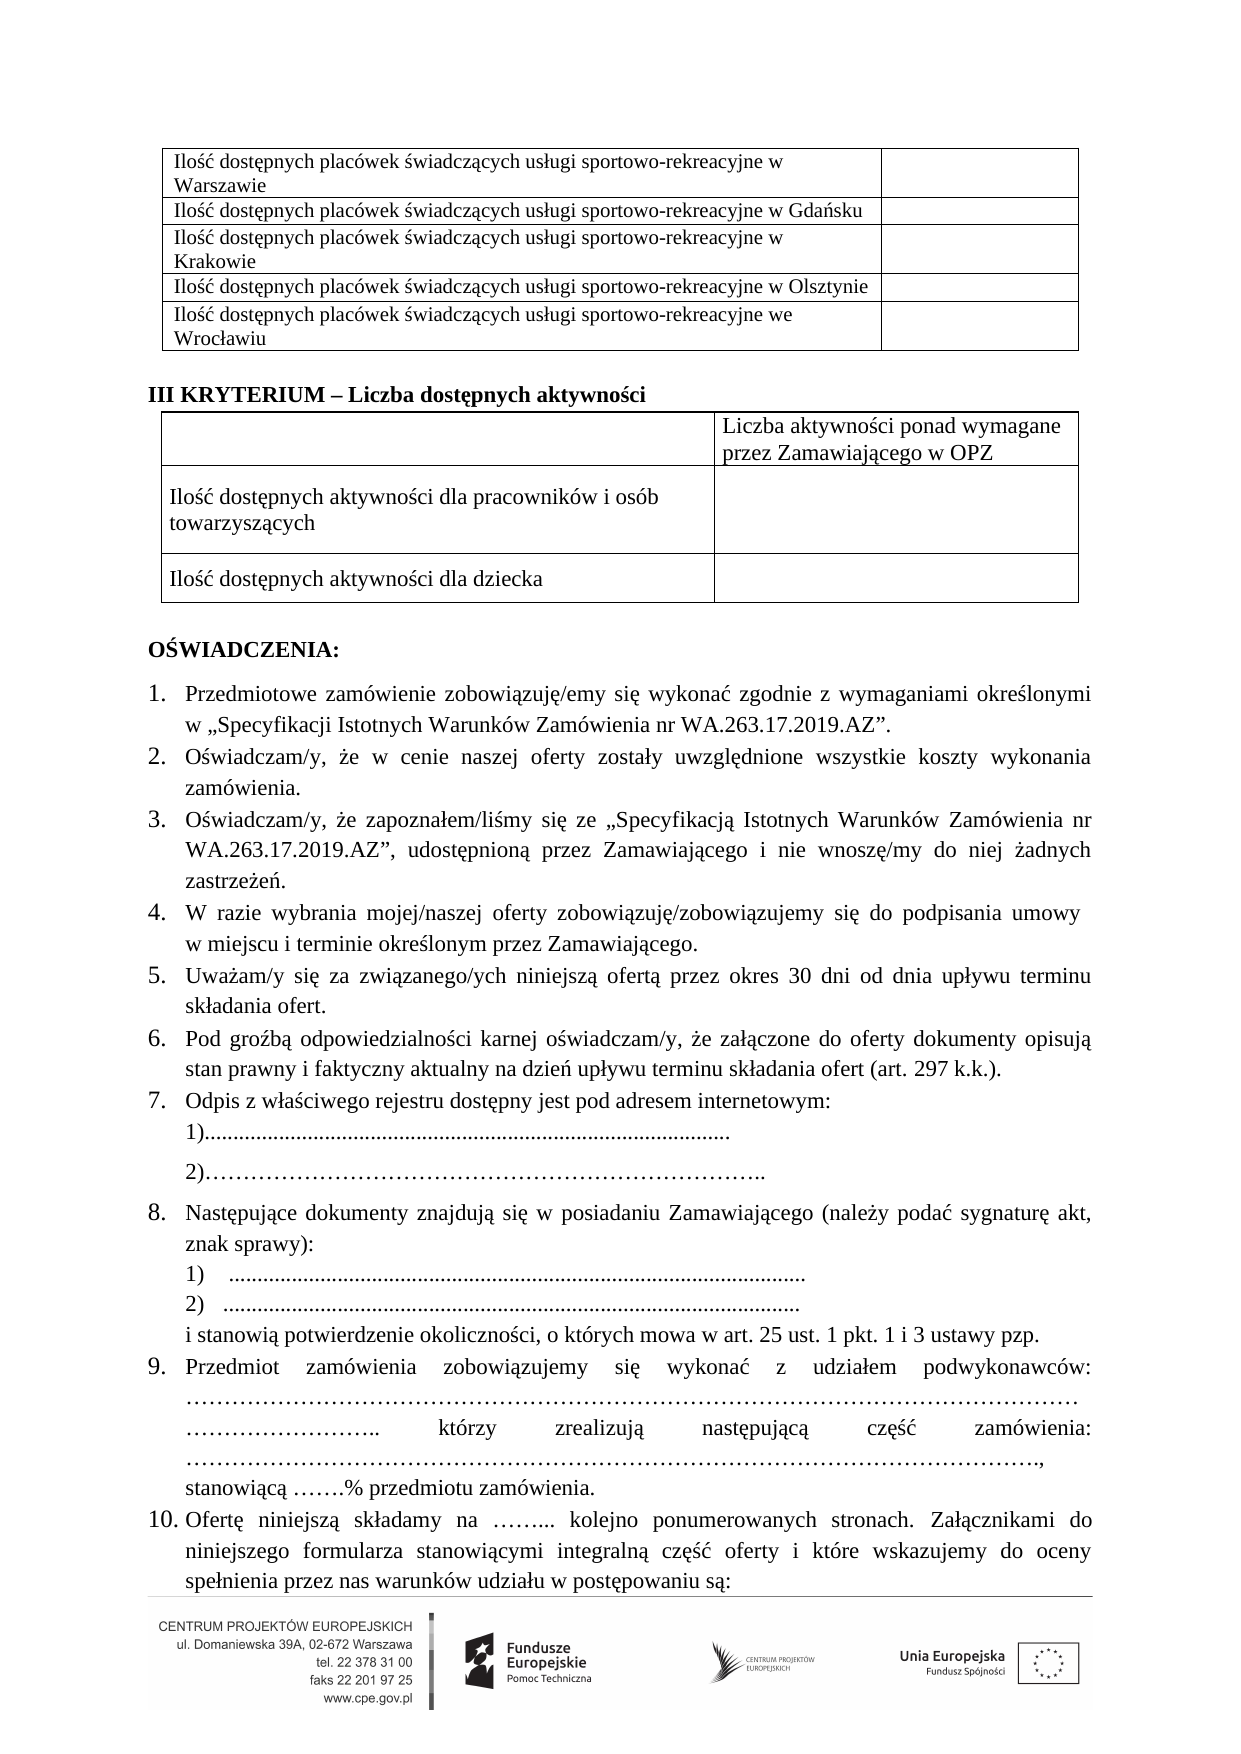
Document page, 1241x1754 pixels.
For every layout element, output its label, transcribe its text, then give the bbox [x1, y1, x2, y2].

table_header [162, 413, 714, 465]
table_header Liczba aktywności ponad wymagane przez Zamawiającego w OPZ [715, 413, 1078, 465]
list Oświadczam/y, że w cenie naszej oferty zostały uwzględnione wszystkie koszty wykonania zamówienia. [148, 741, 1093, 800]
table_cell Ilość dostępnych aktywności dla dziecka [162, 554, 714, 602]
list W razie wybrania mojej/naszej oferty zobowiązuję/zobowiązujemy się do podpisania umowy w miejscu i terminie określonym przez Zamawiającego. [148, 897, 1093, 956]
list ..................................................................................................... [185, 1260, 1093, 1287]
table_cell Ilość dostępnych aktywności dla pracowników i osób towarzyszących [162, 466, 714, 553]
table_cell Ilość dostępnych placówek świadczących usługi sportowo-rekreacyjne w Warszawie [163, 149, 881, 197]
table_cell Ilość dostępnych placówek świadczących usługi sportowo-rekreacyjne w Olsztynie [163, 274, 881, 301]
list Oświadczam/y, że zapoznałem/liśmy się ze „Specyfikacją Istotnych Warunków Zamówienia nr WA.263.17.2019.AZ”, udostępnioną przez Zamawiającego i nie wnoszę/my do niej żadnych zastrzeżeń. [148, 804, 1093, 893]
table_cell [882, 149, 1078, 197]
table_cell Ilość dostępnych placówek świadczących usługi sportowo-rekreacyjne w Gdańsku [163, 198, 881, 224]
table_cell Ilość dostępnych placówek świadczących usługi sportowo-rekreacyjne we Wrocławiu [163, 302, 881, 350]
list Uważam/y się za związanego/ych niniejszą ofertą przez okres 30 dni od dnia upływu terminu składania ofert. [148, 960, 1093, 1019]
table_cell [882, 302, 1078, 350]
table_cell [882, 198, 1078, 224]
list Odpis z właściwego rejestru dostępny jest pod adresem internetowym: [148, 1085, 1093, 1114]
list Przedmiotowe zamówienie zobowiązuję/emy się wykonać zgodnie z wymaganiami określonymi w „Specyfikacji Istotnych Warunków Zamówienia nr WA.263.17.2019.AZ”. [148, 678, 1093, 737]
list Ofertę niniejszą składamy na ……... kolejno ponumerowanych stronach. Załącznikami do niniejszego formularza stanowiącymi integralną część oferty i które wskazujemy do oceny spełnienia przez nas warunków udziału w postępowaniu są: [148, 1504, 1093, 1593]
list Przedmiot zamówienia zobowiązujemy się wykonać z udziałem podwykonawców:…………………………………………………………………………………………………………………………….. którzy zrealizują następującą część zamówienia:…………………………………………………………………………………………………., stanowiącą …….% przedmiotu zamówienia. [148, 1351, 1093, 1500]
table_cell [715, 554, 1078, 602]
list ..................................................................................................... [185, 1290, 1093, 1317]
table_cell [882, 225, 1078, 273]
list Następujące dokumenty znajdują się w posiadaniu Zamawiającego (należy podać sygnaturę akt, znak sprawy): [148, 1197, 1093, 1256]
table_cell Ilość dostępnych placówek świadczących usługi sportowo-rekreacyjne w Krakowie [163, 225, 881, 273]
list 2)……………………………………………………………….. [185, 1158, 1093, 1184]
text III KRYTERIUM – Liczba dostępnych aktywności [148, 381, 1093, 407]
text OŚWIADCZENIA: [148, 636, 1093, 662]
table_cell [882, 274, 1078, 301]
list Pod groźbą odpowiedzialności karnej oświadczam/y, że załączone do oferty dokumenty opisują stan prawny i faktyczny aktualny na dzień upływu terminu składania ofert (art. 297 k.k.). [148, 1023, 1093, 1082]
text i stanowią potwierdzenie okoliczności, o których mowa w art. 25 ust. 1 pkt. 1 i 3 ustawy pzp. [148, 1321, 1093, 1347]
list 1)............................................................................................ [185, 1118, 1093, 1145]
table_cell [715, 466, 1078, 553]
picture [147, 1596, 1093, 1710]
